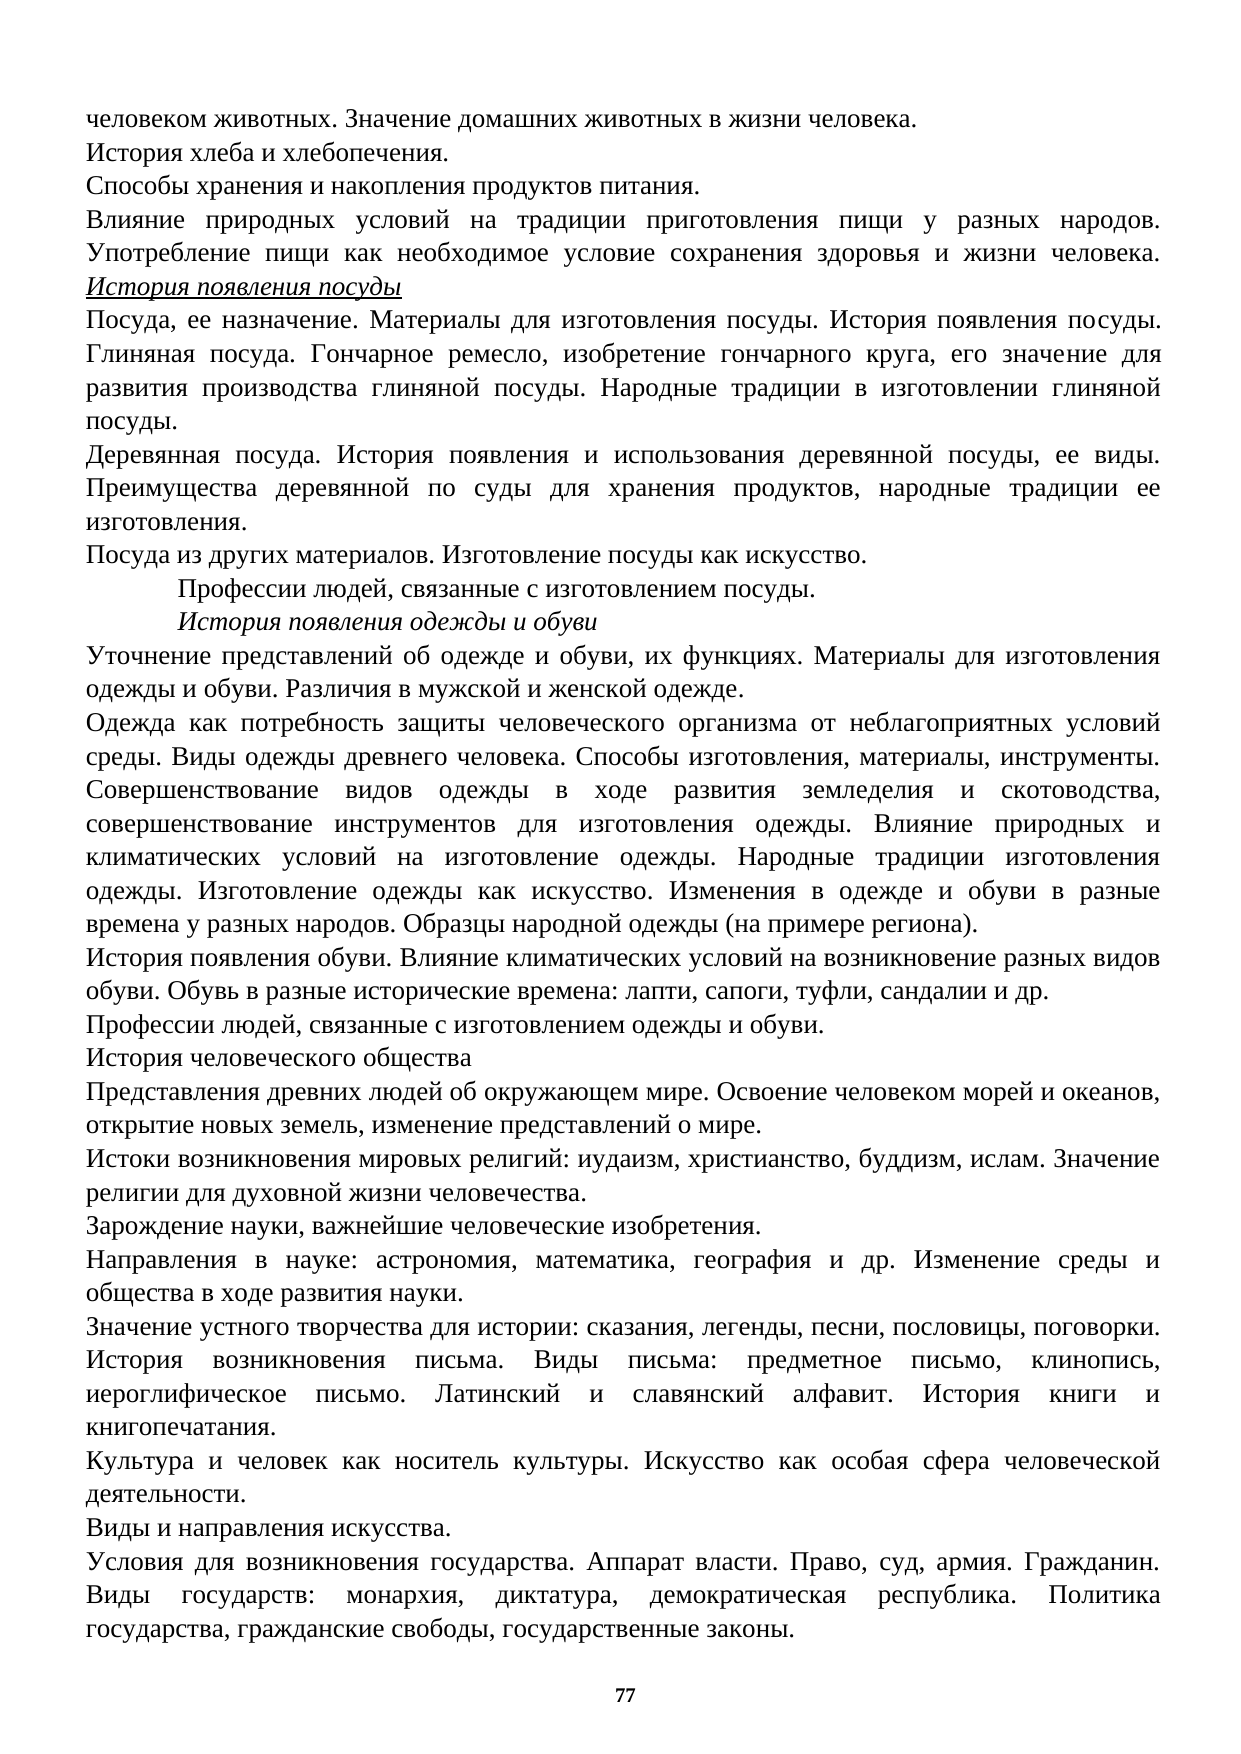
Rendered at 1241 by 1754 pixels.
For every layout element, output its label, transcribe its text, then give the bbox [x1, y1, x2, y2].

text Одежда как потребность защиты человеческого организма от неблагоприятных условий среды. Виды одежды древнего человека. Способы изготовления, материалы, инструменты. Совершенствование видов одежды в ходе развития земледелия и скотоводства, совершенствование инструментов для изготовления одежды. Влияние природных и климатических условий на изготовление одежды. Народные традиции изготовления одежды. Изготовление одежды как искусство. Изменения в одежде и обуви в разные времена у разных народов. Образцы народной одежды (на примере региона). [86, 705, 1162, 939]
text Направления в науке: астрономия, математика, география и др. Изменение среды и общества в ходе развития науки. [86, 1241, 1162, 1308]
text История человеческого общества [86, 1040, 1162, 1074]
text Профессии людей, связанные с изготовлением одежды и обуви. [86, 1007, 1162, 1040]
text Посуда из других материалов. Изготовление посуды как искусство. [86, 537, 1162, 571]
text Способы хранения и накопления продуктов питания. [86, 168, 1162, 202]
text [86, 101, 1162, 134]
text Профессии людей, связанные с изготовлением посуды. [177, 571, 1162, 604]
text Представления древних людей об окружающем мире. Освоение человеком морей и океанов, открытие новых земель, изменение представлений о мире. [86, 1074, 1162, 1141]
text Зарождение науки, важнейшие человеческие изобретения. [86, 1208, 1162, 1241]
text Деревянная посуда. История появления и использования деревянной посуды, ее виды. Преимущества деревянной по суды для хранения продуктов, народные традиции ее изготовления. [86, 436, 1162, 537]
text Уточнение представлений об одежде и обуви, их функциях. Материалы для изготовления одежды и обуви. Различия в мужской и женской одежде. [86, 638, 1162, 705]
text Значение устного творчества для истории: сказания, легенды, песни, пословицы, поговорки. История возникновения письма. Виды письма: предметное письмо, клинопись, иероглифическое письмо. Латинский и славянский алфавит. История книги и книгопечатания. [86, 1308, 1162, 1443]
text История появления обуви. Влияние климатических условий на возникновение разных видов обуви. Обувь в разные исторические времена: лапти, сапоги, туфли, сандалии и др. [86, 939, 1162, 1007]
text Условия для возникновения государства. Аппарат власти. Право, суд, армия. Гражданин. Виды государств: монархия, диктатура, демократическая республика. Политика государства, гражданские свободы, государственные законы. [86, 1543, 1162, 1644]
text Виды и направления искусства. [86, 1510, 1162, 1543]
text Влияние природных условий на традиции приготовления пищи у разных народов. Употребление пищи как необходимое условие сохранения здоровья и жизни человека. История появления посуды [86, 202, 1162, 302]
text Культура и человек как носитель культуры. Искусство как особая сфера человеческой деятельности. [86, 1443, 1162, 1510]
text История появления одежды и обуви [177, 604, 1162, 638]
text Истоки возникновения мировых религий: иудаизм, христианство, буддизм, ислам. Значение религии для духовной жизни человечества. [86, 1141, 1162, 1208]
text История хлеба и хлебопечения. [86, 134, 1162, 168]
text Посуда, ее назначение. Материалы для изготовления посуды. История появления посуды. Глиняная посуда. Гончарное ремесло, изобретение гончарного круга, его значение для развития производства глиняной посуды. Народные традиции в изготовлении глиняной посуды. [86, 302, 1162, 436]
